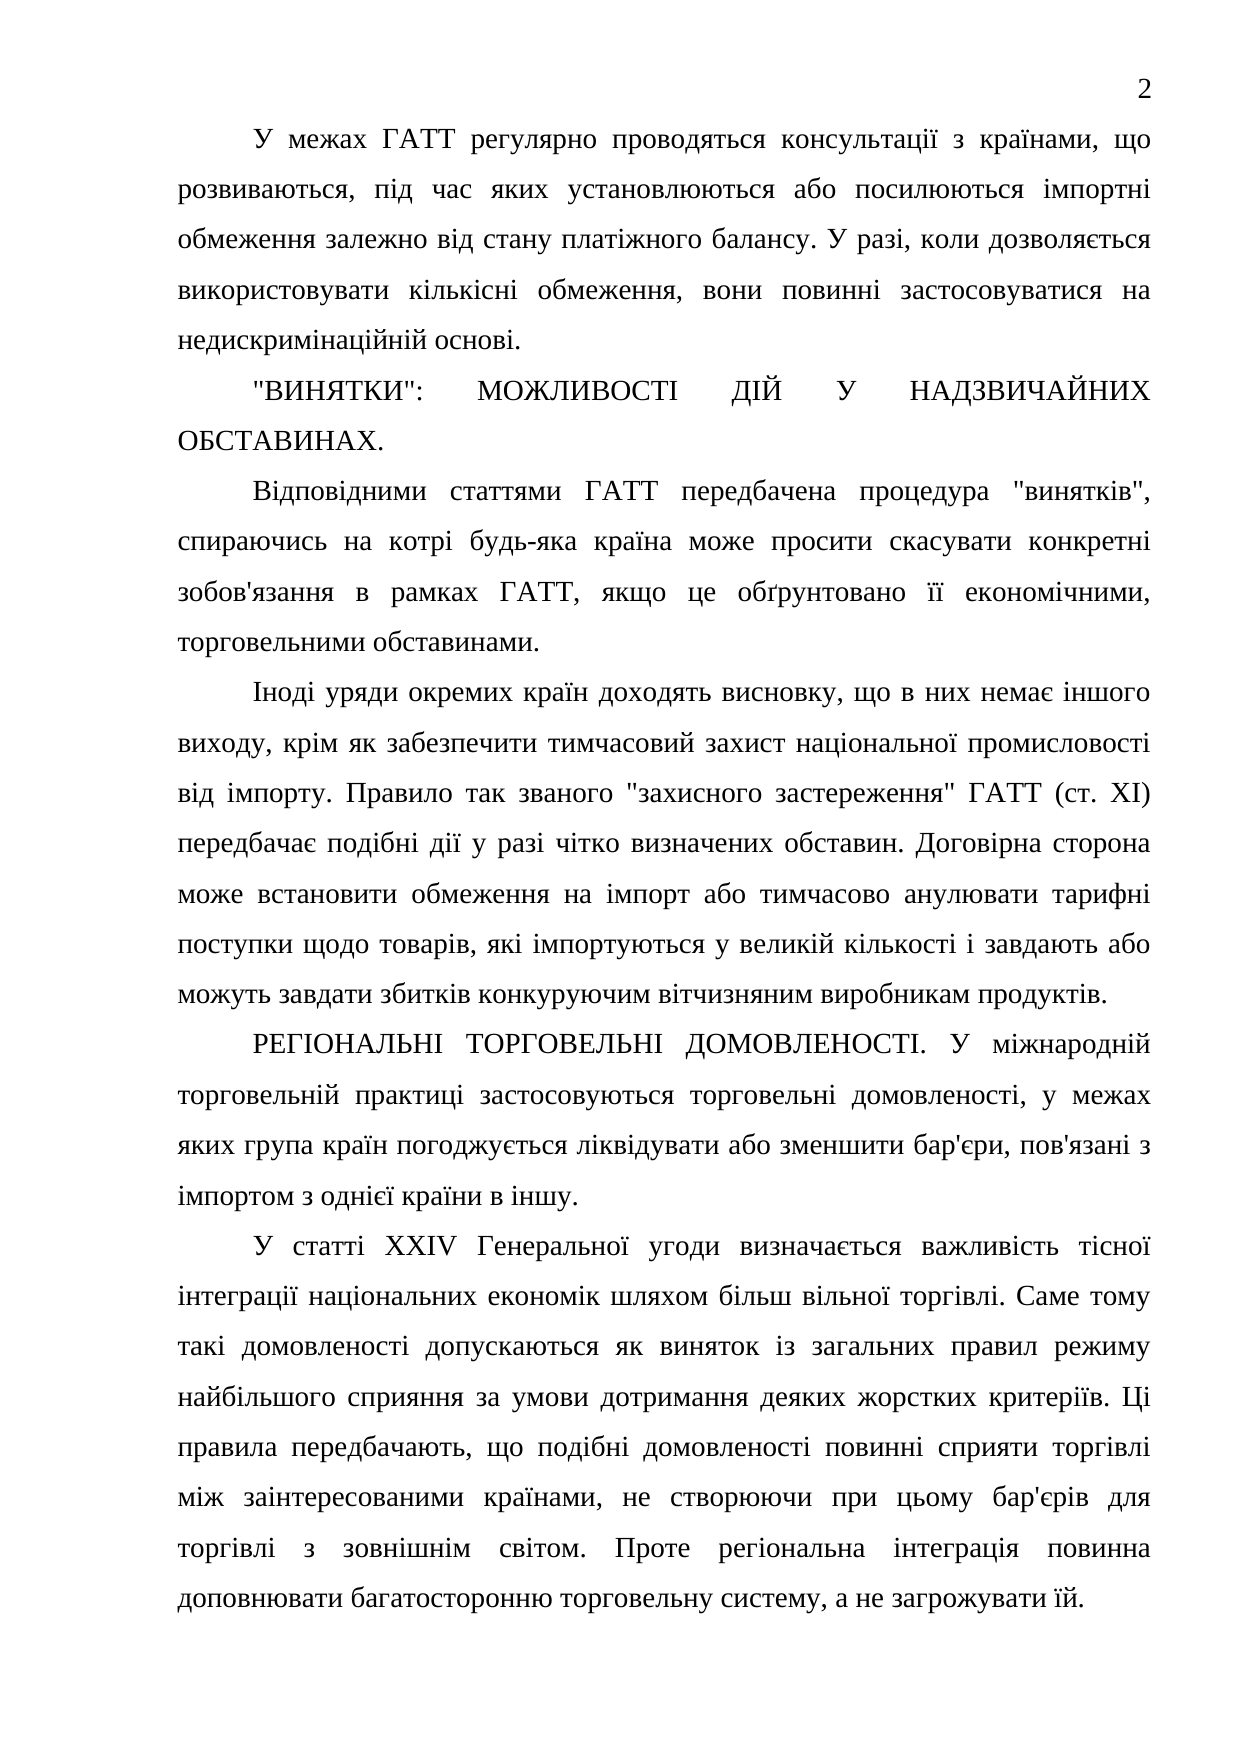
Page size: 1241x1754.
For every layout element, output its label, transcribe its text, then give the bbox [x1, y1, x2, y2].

text Відповідними статтями ГАТТ передбачена процедура "винятків", спираючись на котрі будь-яка країна може просити скасувати конкретні зобов'язання в рамках ГАТТ, якщо це обґрунтовано її економічними, торговельними обставинами. [177, 473, 1152, 658]
text РЕГІОНАЛЬНІ ТОРГОВЕЛЬНІ ДОМОВЛЕНОСТІ. У міжнародній торговельній практиці застосовуються торговельні домовленості, у межах яких група країн погоджується ліквідувати або зменшити бар'єри, пов'язані з імпортом з однієї країни в іншу. [177, 1027, 1152, 1211]
text У статті XXIV Генеральної угоди визначається важливість тісної інтеграції національних економік шляхом більш вільної торгівлі. Саме тому такі домовленості допускаються як виняток із загальних правил режиму найбільшого сприяння за умови дотримання деяких жорстких критеріїв. Ці правила передбачають, що подібні домовленості повинні сприяти торгівлі між заінтересованими країнами, не створюючи при цьому бар'єрів для торгівлі з зовнішнім світом. Проте регіональна інтеграція повинна доповнювати багатосторонню торговельну систему, а не загрожувати їй. [177, 1228, 1152, 1614]
text Іноді уряди окремих країн доходять висновку, що в них немає іншого виходу, крім як забезпечити тимчасовий захист національної промисловості від імпорту. Правило так званого "захисного застереження" ГАТТ (ст. XI) передбачає подібні дії у разі чітко визначених обставин. Договірна сторона може встановити обмеження на імпорт або тимчасово анулювати тарифні поступки щодо товарів, які імпортуються у великій кількості і завдають або можуть завдати збитків конкуруючим вітчизняним виробникам продуктів. [177, 674, 1152, 1010]
text "ВИНЯТКИ": МОЖЛИВОСТІ ДІЙ У НАДЗВИЧАЙНИХ ОБСТАВИНАХ. [177, 373, 1152, 456]
text У межах ГАТТ регулярно проводяться консультації з країнами, що розвиваються, під час яких установлюються або посилюються імпортні обмеження залежно від стану платіжного балансу. У разі, коли дозволяється використовувати кількісні обмеження, вони повинні застосовуватися на недискримінаційній основі. [177, 121, 1152, 356]
